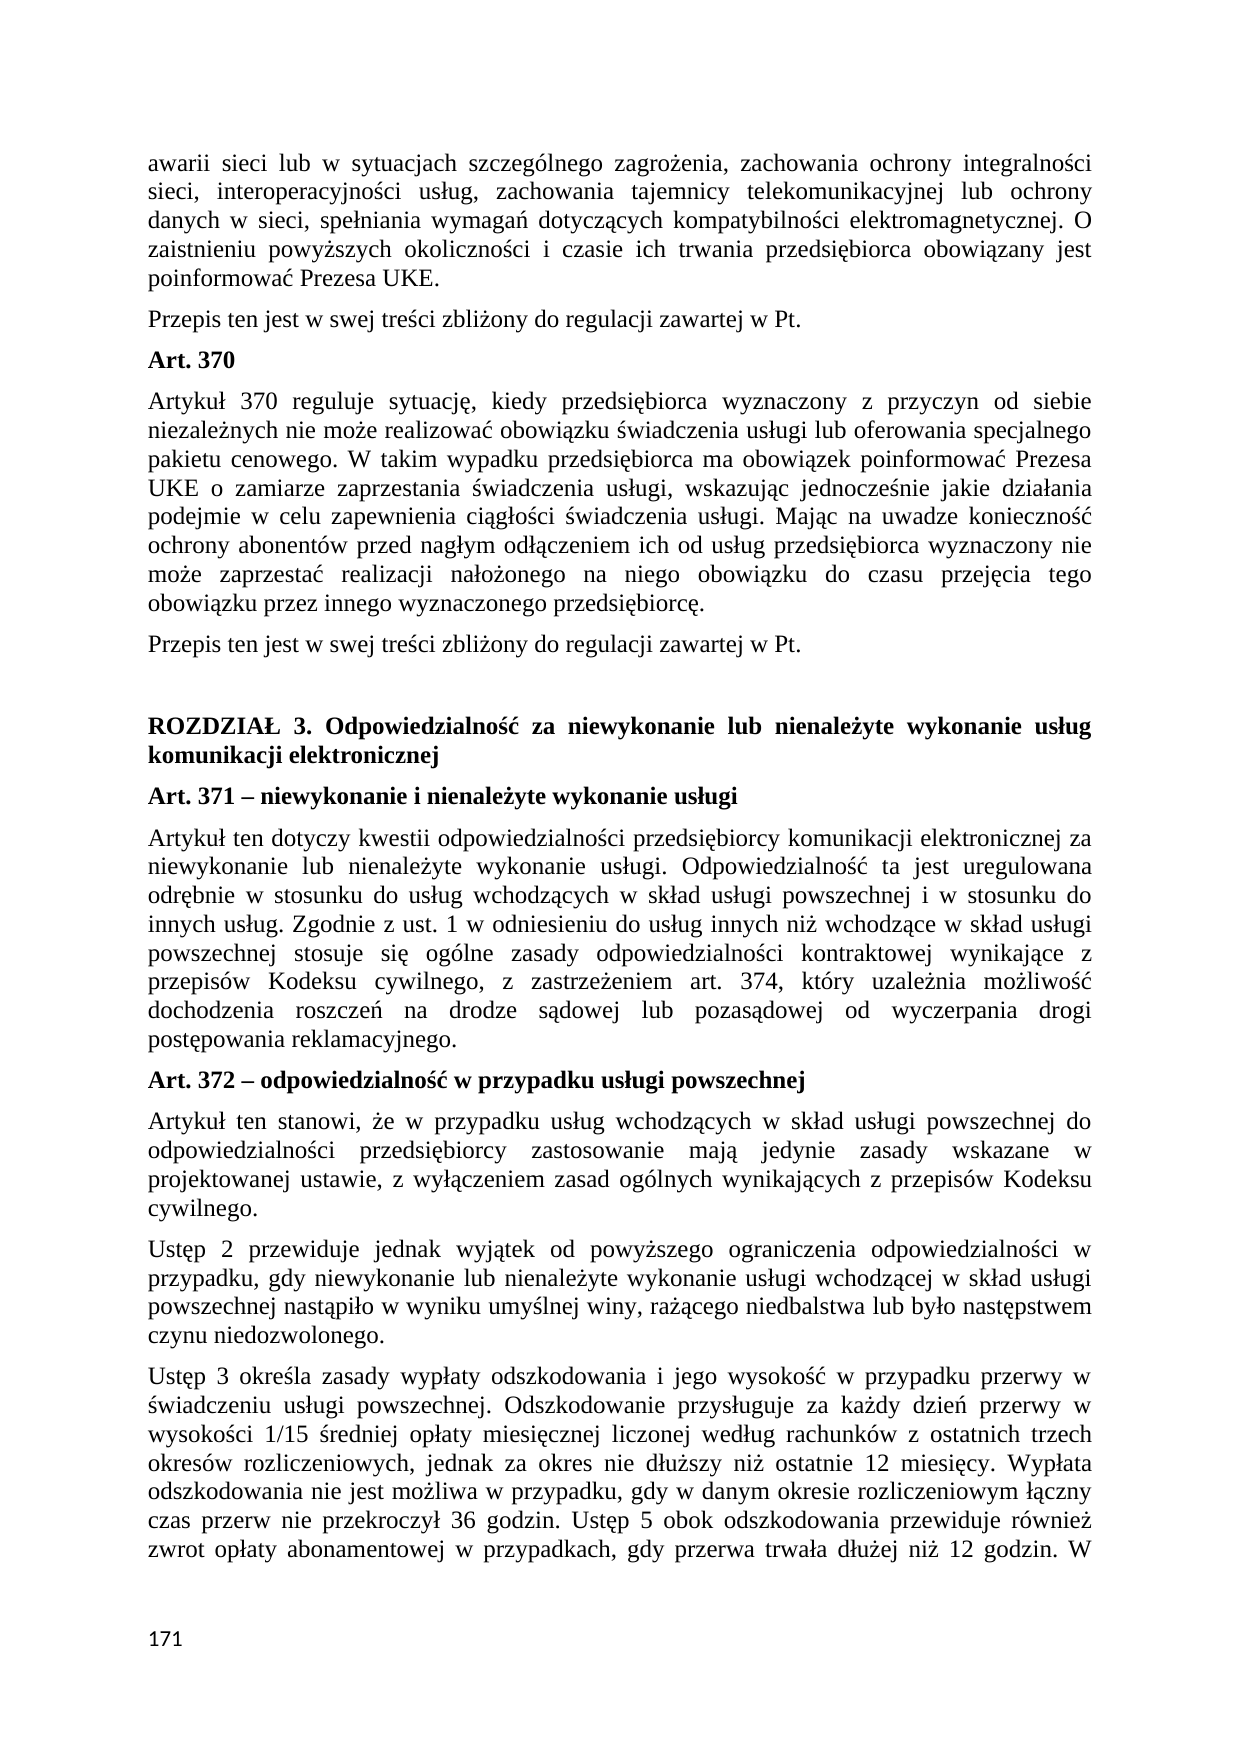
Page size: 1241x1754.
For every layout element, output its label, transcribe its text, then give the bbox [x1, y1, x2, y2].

text Przepis ten jest w swej treści zbliżony do regulacji zawartej w Pt. [148, 629, 1093, 658]
text Artykuł ten stanowi, że w przypadku usług wchodzących w skład usługi powszechnej do odpowiedzialności przedsiębiorcy zastosowanie mają jedynie zasady wskazane w projektowanej ustawie, z wyłączeniem zasad ogólnych wynikających z przepisów Kodeksu cywilnego. [148, 1106, 1093, 1221]
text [148, 1361, 1093, 1563]
text ROZDZIAŁ 3. Odpowiedzialność za niewykonanie lub nienależyte wykonanie usług komunikacji elektronicznej [148, 711, 1093, 769]
text Art. 370 [148, 345, 1093, 374]
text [148, 148, 1093, 291]
text Przepis ten jest w swej treści zbliżony do regulacji zawartej w Pt. [148, 304, 1093, 333]
text Artykuł 370 reguluje sytuację, kiedy przedsiębiorca wyznaczony z przyczyn od siebie niezależnych nie może realizować obowiązku świadczenia usługi lub oferowania specjalnego pakietu cenowego. W takim wypadku przedsiębiorca ma obowiązek poinformować Prezesa UKE o zamiarze zaprzestania świadczenia usługi, wskazując jednocześnie jakie działania podejmie w celu zapewnienia ciągłości świadczenia usługi. Mając na uwadze konieczność ochrony abonentów przed nagłym odłączeniem ich od usług przedsiębiorca wyznaczony nie może zaprzestać realizacji nałożonego na niego obowiązku do czasu przejęcia tego obowiązku przez innego wyznaczonego przedsiębiorcę. [148, 386, 1093, 616]
text Art. 371 – niewykonanie i nienależyte wykonanie usługi [148, 781, 1093, 810]
text Artykuł ten dotyczy kwestii odpowiedzialności przedsiębiorcy komunikacji elektronicznej za niewykonanie lub nienależyte wykonanie usługi. Odpowiedzialność ta jest uregulowana odrębnie w stosunku do usług wchodzących w skład usługi powszechnej i w stosunku do innych usług. Zgodnie z ust. 1 w odniesieniu do usług innych niż wchodzące w skład usługi powszechnej stosuje się ogólne zasady odpowiedzialności kontraktowej wynikające z przepisów Kodeksu cywilnego, z zastrzeżeniem art. 374, który uzależnia możliwość dochodzenia roszczeń na drodze sądowej lub pozasądowej od wyczerpania drogi postępowania reklamacyjnego. [148, 823, 1093, 1053]
text Ustęp 2 przewiduje jednak wyjątek od powyższego ograniczenia odpowiedzialności w przypadku, gdy niewykonanie lub nienależyte wykonanie usługi wchodzącej w skład usługi powszechnej nastąpiło w wyniku umyślnej winy, rażącego niedbalstwa lub było następstwem czynu niedozwolonego. [148, 1234, 1093, 1349]
text Art. 372 – odpowiedzialność w przypadku usługi powszechnej [148, 1065, 1093, 1094]
